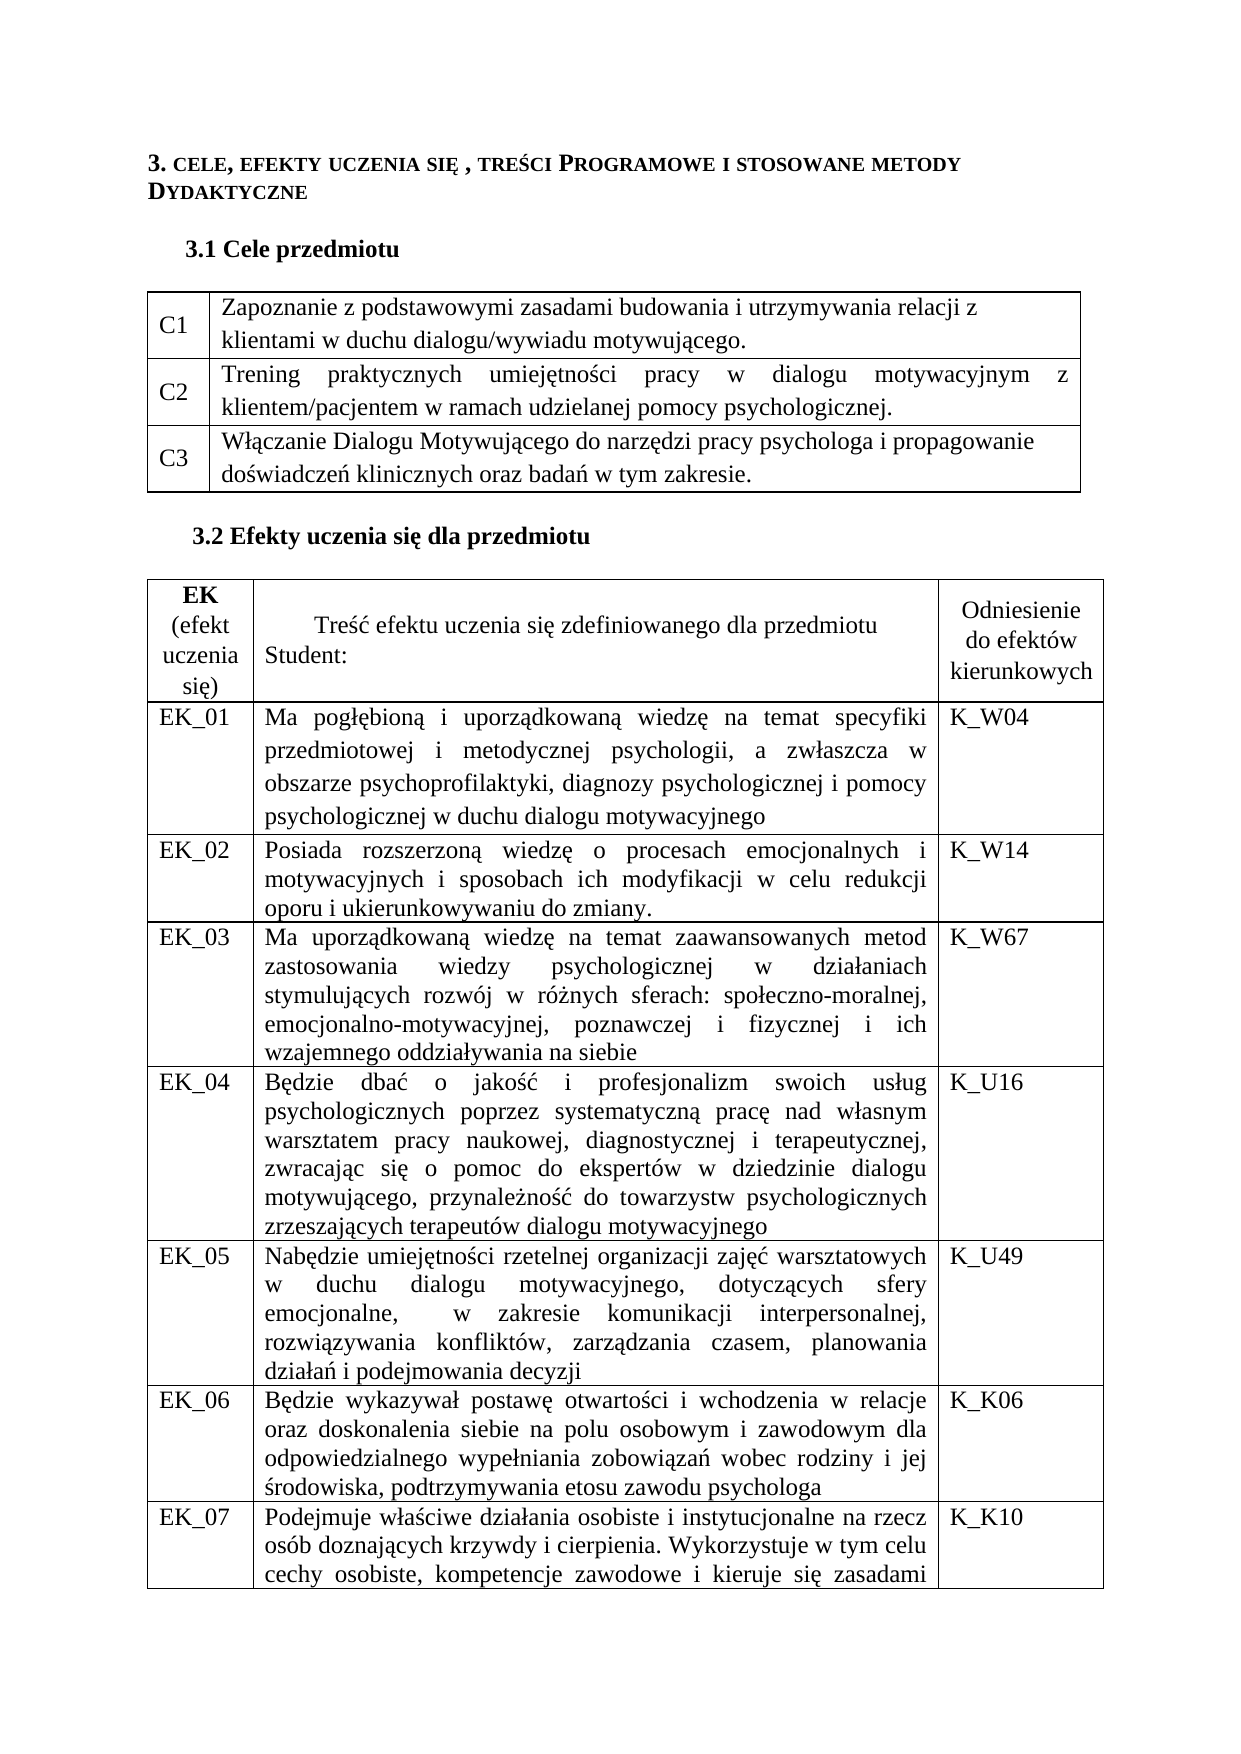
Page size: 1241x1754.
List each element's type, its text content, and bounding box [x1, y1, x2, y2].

table_cell Włączanie Dialogu Motywującego do narzędzi pracy psychologa i propagowanie doświadczeń klinicznych oraz badań w tym zakresie. [210, 426, 1080, 491]
table_cell EK_02 [148, 835, 253, 921]
table_cell K_U49 [939, 1241, 1103, 1384]
table_cell EK_06 [148, 1386, 253, 1501]
table_cell Będzie wykazywał postawę otwartości i wchodzenia w relacje oraz doskonalenia siebie na polu osobowym i zawodowym dla odpowiedzialnego wypełniania zobowiązań wobec rodziny i jej środowiska, podtrzymywania etosu zawodu psychologa [254, 1386, 938, 1501]
table_cell C3 [148, 426, 209, 491]
table_header Odniesienie do efektów kierunkowych [939, 580, 1103, 701]
text 3.2 Efekty uczenia się dla przedmiotu [192, 521, 1093, 550]
table_header C1 [148, 293, 209, 358]
table_header EK (efekt uczenia się) [148, 580, 253, 701]
table_cell K_U16 [939, 1067, 1103, 1240]
table_cell Posiada rozszerzoną wiedzę o procesach emocjonalnych i motywacyjnych i sposobach ich modyfikacji w celu redukcji oporu i ukierunkowywaniu do zmiany. [254, 835, 938, 921]
table_cell K_W04 [939, 703, 1103, 834]
table_cell EK_07 [148, 1502, 253, 1588]
table_cell Nabędzie umiejętności rzetelnej organizacji zajęć warsztatowych w duchu dialogu motywacyjnego, dotyczących sfery emocjonalne, w zakresie komunikacji interpersonalnej, rozwiązywania konfliktów, zarządzania czasem, planowania działań i podejmowania decyzji [254, 1241, 938, 1384]
table_cell Ma pogłębioną i uporządkowaną wiedzę na temat specyfiki przedmiotowej i metodycznej psychologii, a zwłaszcza w obszarze psychoprofilaktyki, diagnozy psychologicznej i pomocy psychologicznej w duchu dialogu motywacyjnego [254, 703, 938, 834]
table_cell Ma uporządkowaną wiedzę na temat zaawansowanych metod zastosowania wiedzy psychologicznej w działaniach stymulujących rozwój w różnych sferach: społeczno-moralnej, emocjonalno-motywacyjnej, poznawczej i fizycznej i ich wzajemnego oddziaływania na siebie [254, 923, 938, 1066]
table_cell Trening praktycznych umiejętności pracy w dialogu motywacyjnym z klientem/pacjentem w ramach udzielanej pomocy psychologicznej. [210, 359, 1080, 425]
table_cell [254, 1502, 938, 1588]
table_cell EK_04 [148, 1067, 253, 1240]
table_header Zapoznanie z podstawowymi zasadami budowania i utrzymywania relacji z klientami w duchu dialogu/wywiadu motywującego. [210, 293, 1080, 358]
table_header Treść efektu uczenia się zdefiniowanego dla przedmiotu Student: [254, 580, 938, 701]
text 3. cele, efekty uczenia się , treści Programowe i stosowane metody Dydaktyczne [148, 148, 1093, 205]
table_cell C2 [148, 359, 209, 425]
text 3.1 Cele przedmiotu [185, 234, 1093, 263]
table_cell EK_03 [148, 923, 253, 1066]
table_cell EK_05 [148, 1241, 253, 1384]
table_cell K_K10 [939, 1502, 1103, 1588]
table_cell K_W14 [939, 835, 1103, 921]
table_cell Będzie dbać o jakość i profesjonalizm swoich usług psychologicznych poprzez systematyczną pracę nad własnym warsztatem pracy naukowej, diagnostycznej i terapeutycznej, zwracając się o pomoc do ekspertów w dziedzinie dialogu motywującego, przynależność do towarzystw psychologicznych zrzeszających terapeutów dialogu motywacyjnego [254, 1067, 938, 1240]
table_cell K_W67 [939, 923, 1103, 1066]
table_cell K_K06 [939, 1386, 1103, 1501]
table_cell EK_01 [148, 703, 253, 834]
